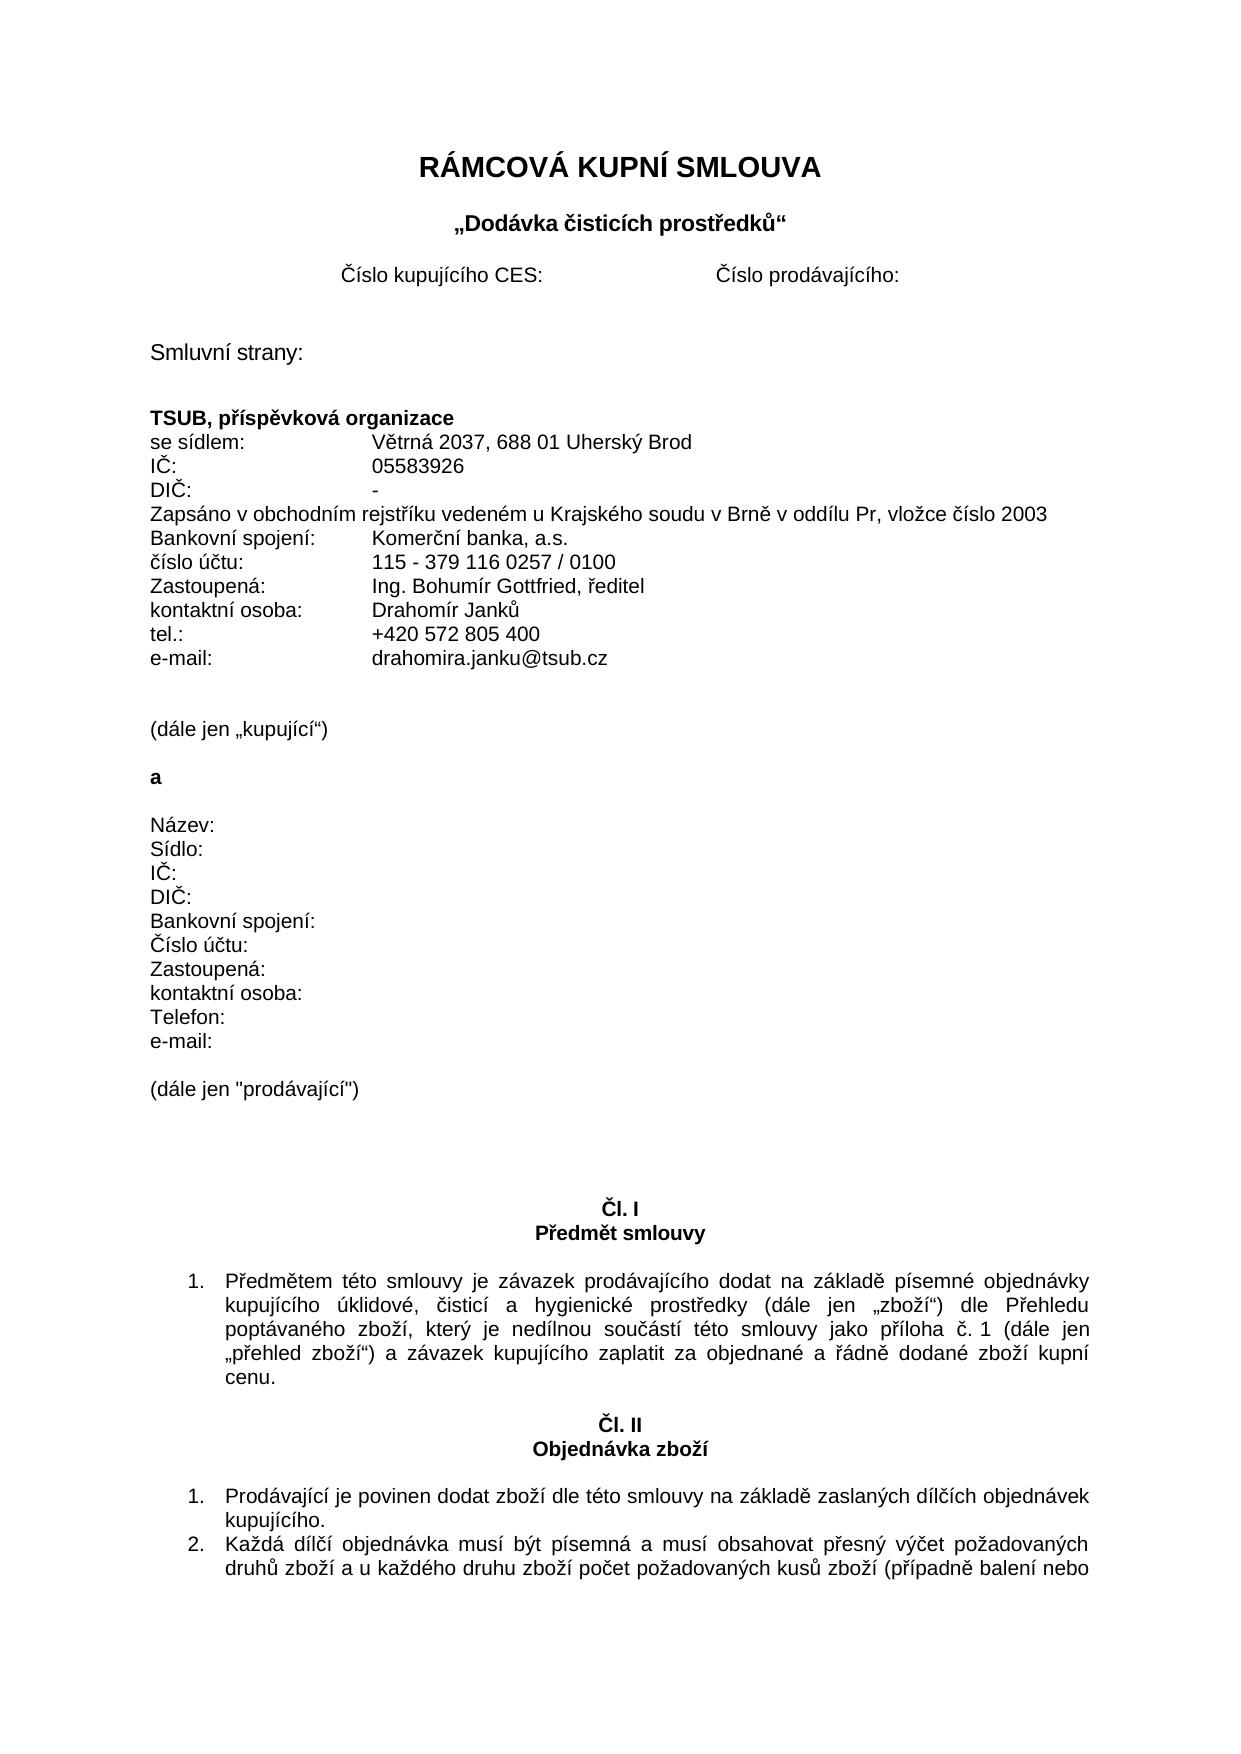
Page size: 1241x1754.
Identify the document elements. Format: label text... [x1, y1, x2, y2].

list Předmětem této smlouvy je závazek prodávajícího dodat na základě písemné objednávky kupujícího úklidové, čisticí a hygienické prostředky (dále jen „zboží“) dle Přehledu poptávaného zboží, který je nedílnou součástí této smlouvy jako příloha č. 1 (dále jen „přehled zboží“) a závazek kupujícího zaplatit za objednané a řádně dodané zboží kupní cenu. [187, 1269, 1090, 1388]
list Prodávající je povinen dodat zboží dle této smlouvy na základě zaslaných dílčích objednávek kupujícího. [187, 1484, 1090, 1532]
text Sídlo: [150, 837, 1090, 861]
text DIČ: [150, 885, 1090, 909]
text RÁMCOVÁ KUPNÍ SMLOUVA [150, 150, 1090, 183]
text kontaktní osoba: [150, 981, 1090, 1005]
text Název: [150, 813, 1090, 837]
text e-mail: [150, 1029, 1090, 1053]
text DIČ: - [150, 478, 1090, 502]
text Zastoupená: Ing. Bohumír Gottfried, ředitel [150, 573, 1090, 597]
text Bankovní spojení: [150, 909, 1090, 933]
text číslo účtu: 115 - 379 116 0257 / 0100 [150, 549, 1090, 573]
text (dále jen "prodávající") [150, 1077, 1090, 1101]
text Čl. I [150, 1197, 1090, 1221]
text e-mail: drahomira.janku@tsub.cz [150, 645, 1090, 669]
text (dále jen „kupující“) [150, 717, 1090, 741]
text Objednávka zboží [150, 1436, 1090, 1460]
text „Dodávka čisticích prostředků“ [150, 210, 1090, 236]
text Bankovní spojení: Komerční banka, a.s. [150, 526, 1090, 549]
text Číslo kupujícího CES: Číslo prodávajícího: [150, 263, 1090, 287]
text Telefon: [150, 1005, 1090, 1029]
text Zastoupená: [150, 957, 1090, 981]
text Číslo účtu: [150, 933, 1090, 957]
text tel.: +420 572 805 400 [150, 621, 1090, 645]
text kontaktní osoba: Drahomír Janků [150, 597, 1090, 621]
text a [150, 765, 1090, 789]
text se sídlem: Větrná 2037, 688 01 Uherský Brod [150, 430, 1090, 454]
text TSUB, příspěvková organizace [150, 406, 1090, 430]
text Čl. II [150, 1412, 1090, 1436]
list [187, 1532, 1090, 1580]
text Smluvní strany: [150, 339, 1090, 366]
text IČ: [150, 861, 1090, 885]
text IČ: 05583926 [150, 454, 1090, 478]
text Předmět smlouvy [150, 1221, 1090, 1245]
text Zapsáno v obchodním rejstříku vedeném u Krajského soudu v Brně v oddílu Pr, vložce číslo 2003 [150, 502, 1090, 526]
